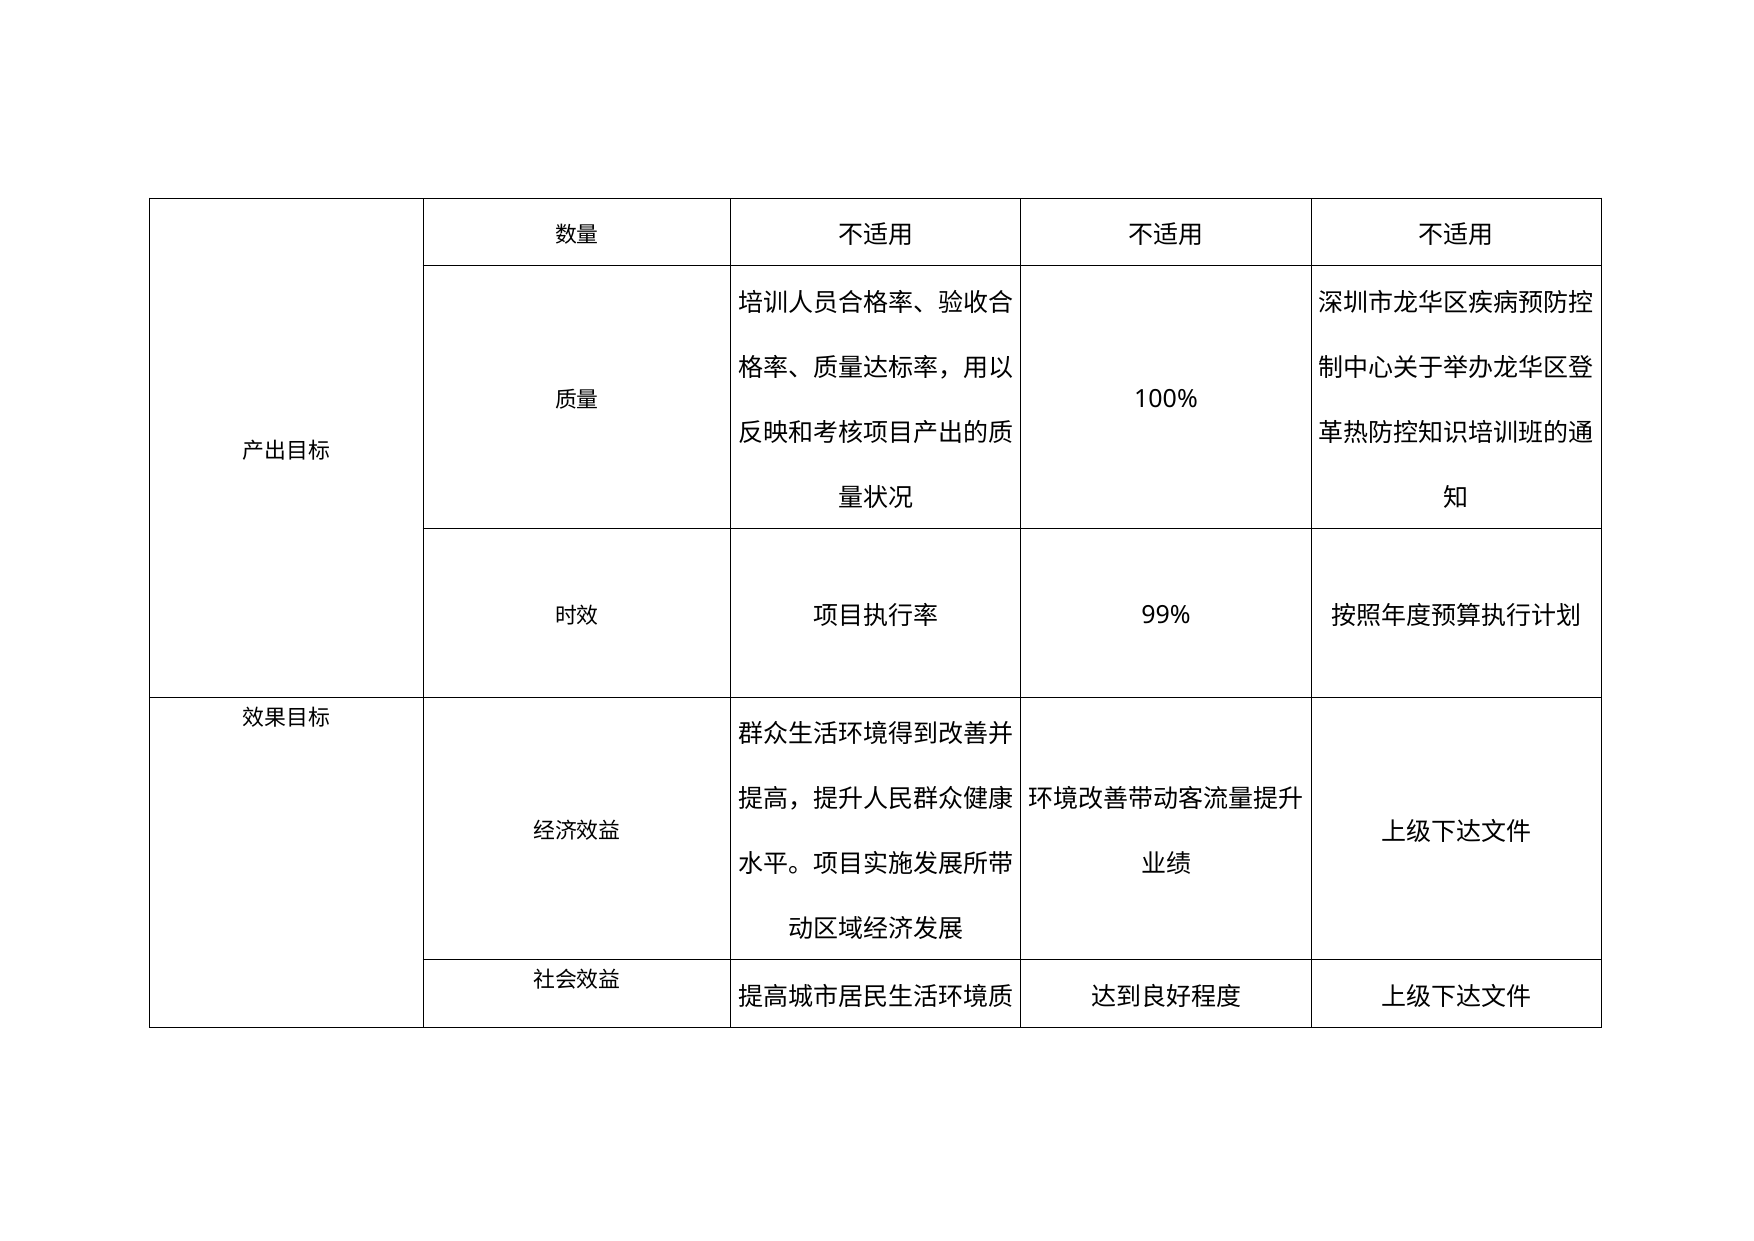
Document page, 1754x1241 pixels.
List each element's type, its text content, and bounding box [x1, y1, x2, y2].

table_cell 质量 [424, 266, 730, 528]
table_cell 上级下达文件 [1312, 960, 1601, 1027]
table_cell 群众生活环境得到改善并提高，提升人民群众健康水平。项目实施发展所带动区域经济发展 [731, 698, 1020, 959]
table_cell 100% [1021, 266, 1311, 528]
table_cell 上级下达文件 [1312, 698, 1601, 959]
table_cell 社会效益 [424, 960, 730, 1027]
table_cell 按照年度预算执行计划 [1312, 529, 1601, 697]
table_cell 不适用 [1312, 199, 1601, 265]
table_cell 时效 [424, 529, 730, 697]
table_cell 经济效益 [424, 698, 730, 959]
table_cell 达到良好程度 [1021, 960, 1311, 1027]
table_cell 不适用 [1021, 199, 1311, 265]
table_cell 培训人员合格率、验收合格率、质量达标率，用以反映和考核项目产出的质量状况 [731, 266, 1020, 528]
table_cell 99% [1021, 529, 1311, 697]
table_cell 深圳市龙华区疾病预防控制中心关于举办龙华区登革热防控知识培训班的通知 [1312, 266, 1601, 528]
table_cell 数量 [424, 199, 730, 265]
table_cell 不适用 [731, 199, 1020, 265]
table_cell 提高城市居民生活环境质量 [731, 960, 1020, 1027]
table_cell 产出目标 [150, 199, 423, 697]
table_cell 环境改善带动客流量提升业绩 [1021, 698, 1311, 959]
table_cell 项目执行率 [731, 529, 1020, 697]
table_cell 效果目标 [150, 698, 423, 1027]
